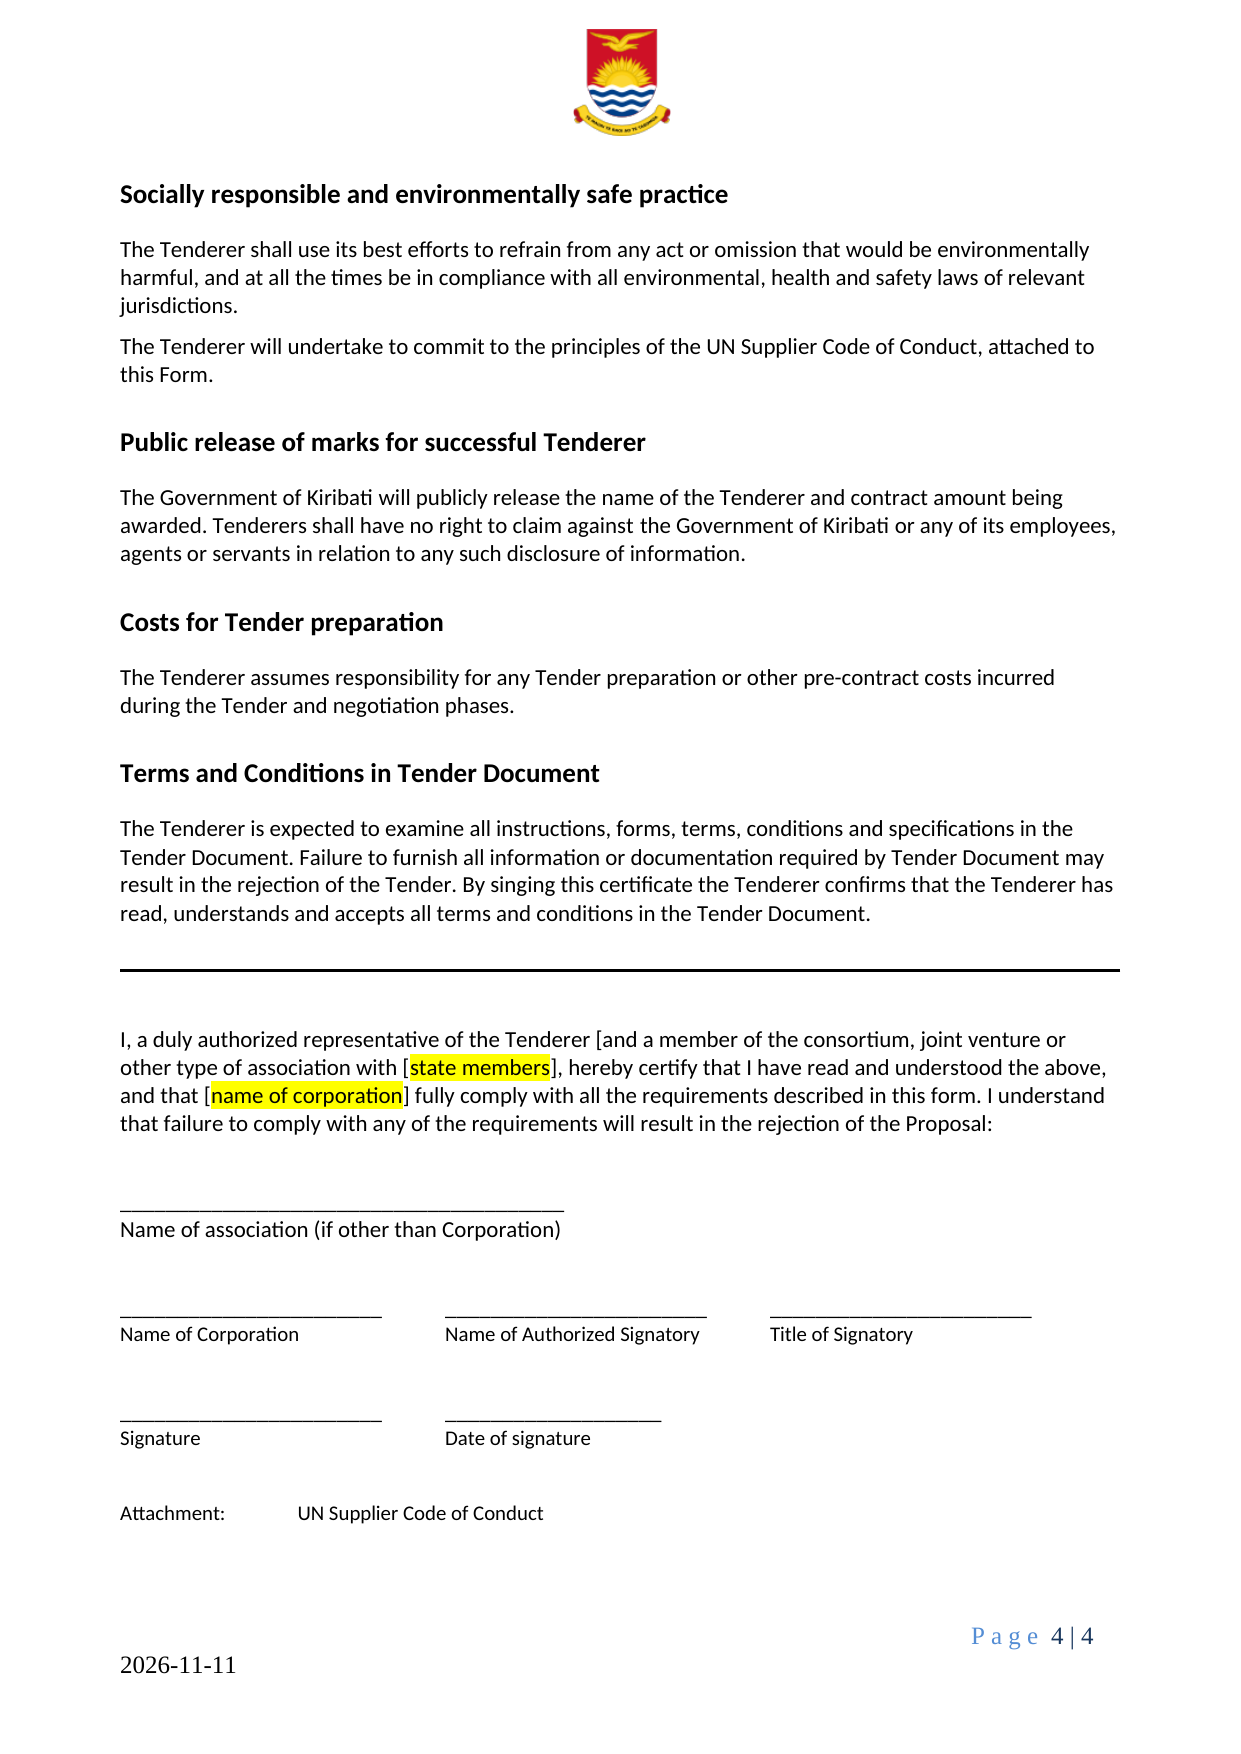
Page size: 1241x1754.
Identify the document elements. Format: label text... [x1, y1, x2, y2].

text _______________________ _______________________ _______________________ Name of Corporation Name of Authorized Signatory Title of Signatory [120, 1293, 1120, 1347]
text The Tenderer shall use its best efforts to refrain from any act or omission that would be environmentally harmful, and at all the times be in compliance with all environmental, health and safety laws of relevant jurisdictions. [120, 235, 1120, 319]
text Attachment: UN Supplier Code of Conduct [120, 1500, 1120, 1526]
picture [573, 29, 671, 136]
text _______________________________________ Name of association (if other than Corporation) [120, 1187, 1120, 1243]
text The Tenderer assumes responsibility for any Tender preparation or other pre-contract costs incurred during the Tender and negotiation phases. [120, 663, 1120, 719]
text I, a duly authorized representative of the Tenderer [and a member of the consortium, joint venture or other type of association with [state members], hereby certify that I have read and understood the above, and that [name of corporation] fully comply with all the requirements described in this form. I understand that failure to comply with any of the requirements will result in the rejection of the Proposal: [120, 1025, 1120, 1137]
subtitle Terms and Conditions in Tender Document [120, 757, 1120, 789]
text The Tenderer is expected to examine all instructions, forms, terms, conditions and specifications in the Tender Document. Failure to furnish all information or documentation required by Tender Document may result in the rejection of the Tender. By singing this certificate the Tenderer confirms that the Tenderer has read, understands and accepts all terms and conditions in the Tender Document. [120, 814, 1120, 927]
subtitle Public release of marks for successful Tenderer [120, 425, 1120, 458]
text _______________________ ___________________ Signature Date of signature [120, 1397, 1120, 1450]
text The Tenderer will undertake to commit to the principles of the UN Supplier Code of Conduct, attached to this Form. [120, 332, 1120, 388]
subtitle Socially responsible and environmentally safe practice [120, 177, 1120, 210]
text The Government of Kiribati will publicly release the name of the Tenderer and contract amount being awarded. Tenderers shall have no right to claim against the Government of Kiribati or any of its employees, agents or servants in relation to any such disclosure of information. [120, 483, 1120, 567]
subtitle Costs for Tender preparation [120, 605, 1120, 638]
